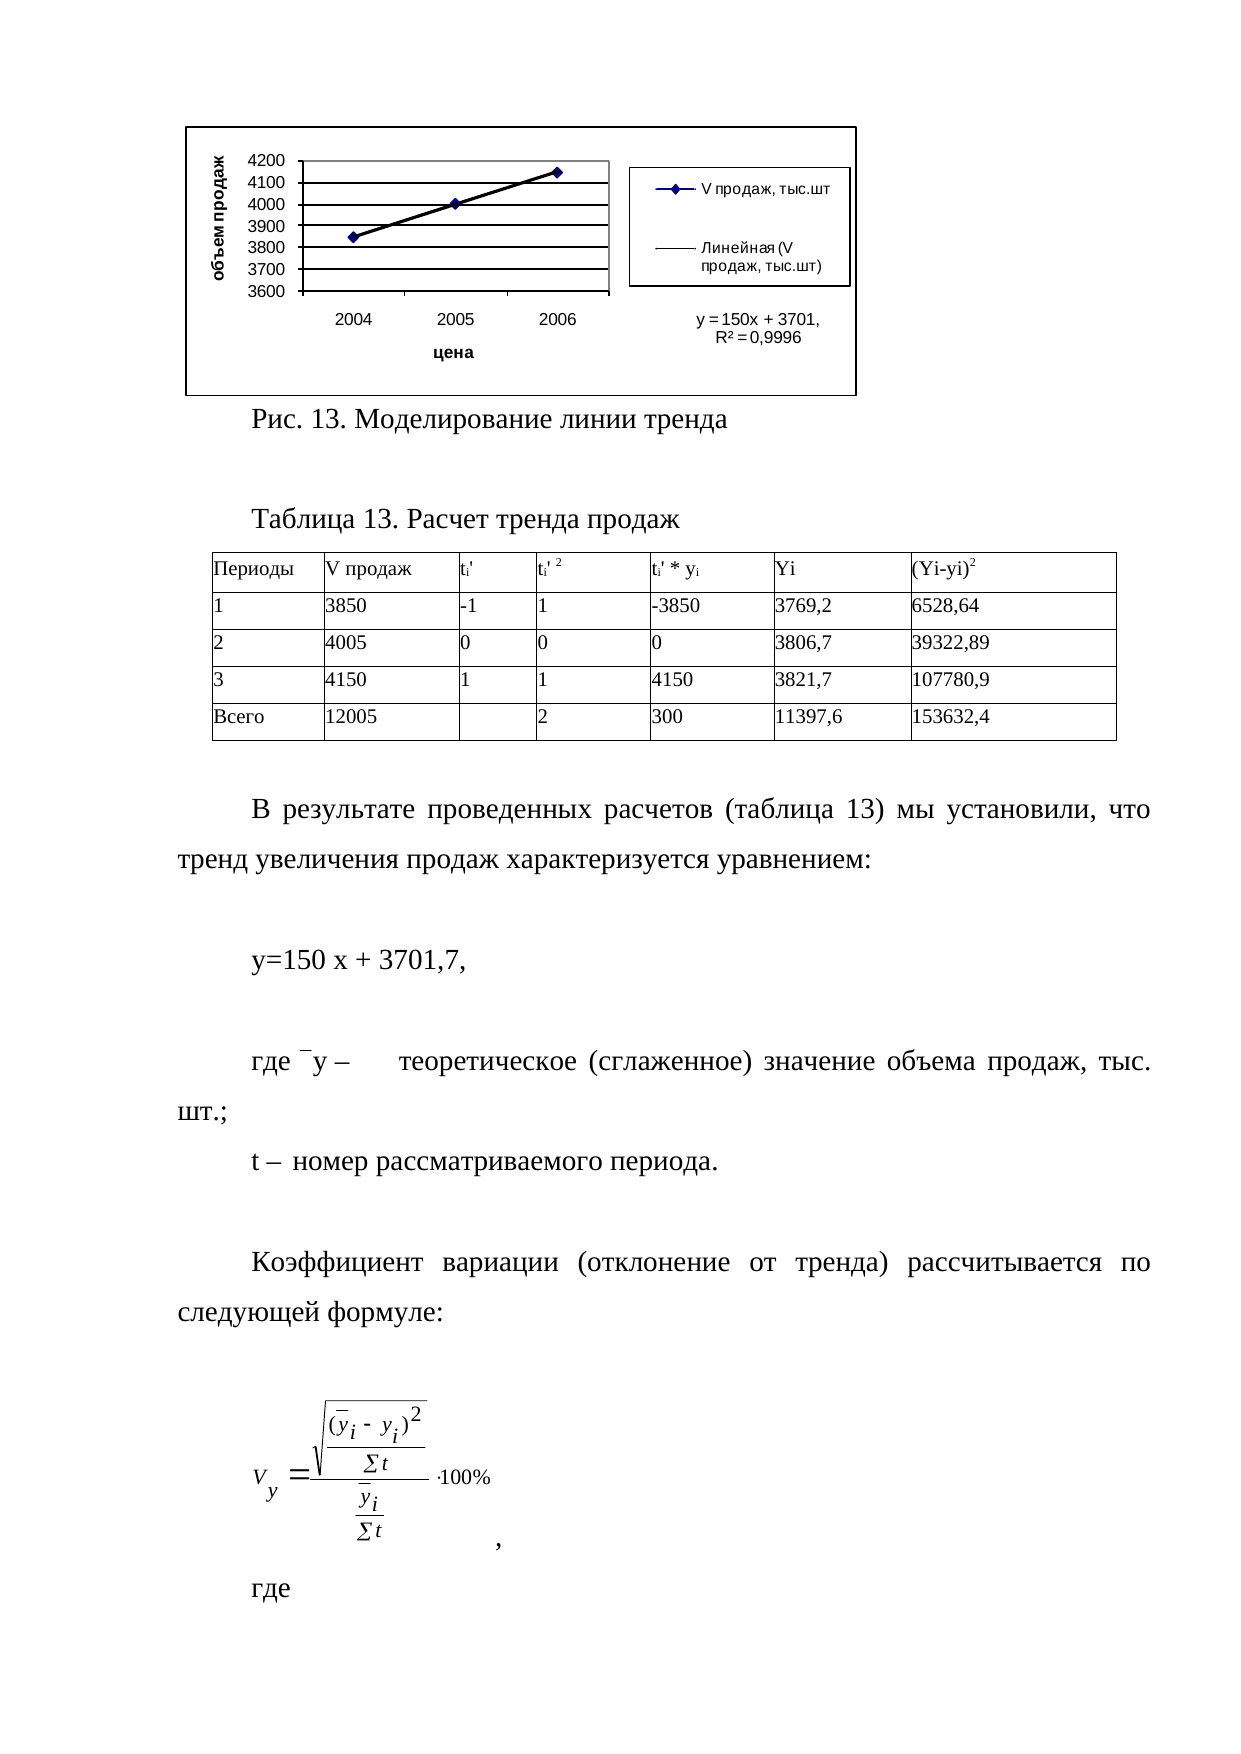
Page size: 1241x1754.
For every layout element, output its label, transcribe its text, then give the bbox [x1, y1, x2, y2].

table_cell 39322,89 [912, 630, 1116, 666]
text Таблица 13. Расчет тренда продаж [177, 502, 1152, 535]
table_cell 4150 [325, 667, 459, 703]
table_cell 3821,7 [775, 667, 911, 703]
table_cell 11397,6 [775, 704, 911, 740]
table_cell [460, 704, 536, 740]
table_cell 1 [213, 593, 324, 629]
table_cell 12005 [325, 704, 459, 740]
text где [177, 1570, 1152, 1603]
text , [177, 1395, 1152, 1553]
table_cell 300 [651, 704, 774, 740]
table_cell 2 [537, 704, 650, 740]
table_cell 153632,4 [912, 704, 1116, 740]
table_cell 4005 [325, 630, 459, 666]
table_cell 0 [460, 630, 536, 666]
table_cell 3806,7 [775, 630, 911, 666]
table_cell Всего [213, 704, 324, 740]
table_cell -3850 [651, 593, 774, 629]
table_cell 0 [651, 630, 774, 666]
text Рис. 13. Моделирование линии тренда [177, 401, 1152, 434]
table_header ti' 2 [537, 553, 650, 592]
table_header (Yi-yi)2 [912, 553, 1116, 592]
table_cell 107780,9 [912, 667, 1116, 703]
text t – номер рассматриваемого периода. [177, 1143, 1152, 1177]
table_header Периоды [213, 553, 324, 592]
table_cell 0 [537, 630, 650, 666]
text y=150 х + 3701,7, [177, 942, 1152, 976]
table_cell -1 [460, 593, 536, 629]
table_cell 1 [537, 593, 650, 629]
table_cell 3 [213, 667, 324, 703]
table_cell 6528,64 [912, 593, 1116, 629]
table_header V продаж [325, 553, 459, 592]
table_header ti' [460, 553, 536, 592]
text где y – теоретическое (сглаженное) значение объема продаж, тыс. шт.; [177, 1043, 1152, 1127]
table_cell 3850 [325, 593, 459, 629]
text Коэффициент вариации (отклонение от тренда) рассчитывается по следующей формуле: [177, 1244, 1152, 1328]
table_header Yi [775, 553, 911, 592]
table_cell 3769,2 [775, 593, 911, 629]
table_cell 2 [213, 630, 324, 666]
text В результате проведенных расчетов (таблица 13) мы установили, что тренд увеличения продаж характеризуется уравнением: [177, 791, 1152, 875]
table_cell 4150 [651, 667, 774, 703]
table_header ti' * yi [651, 553, 774, 592]
table_cell 1 [460, 667, 536, 703]
table_cell 1 [537, 667, 650, 703]
